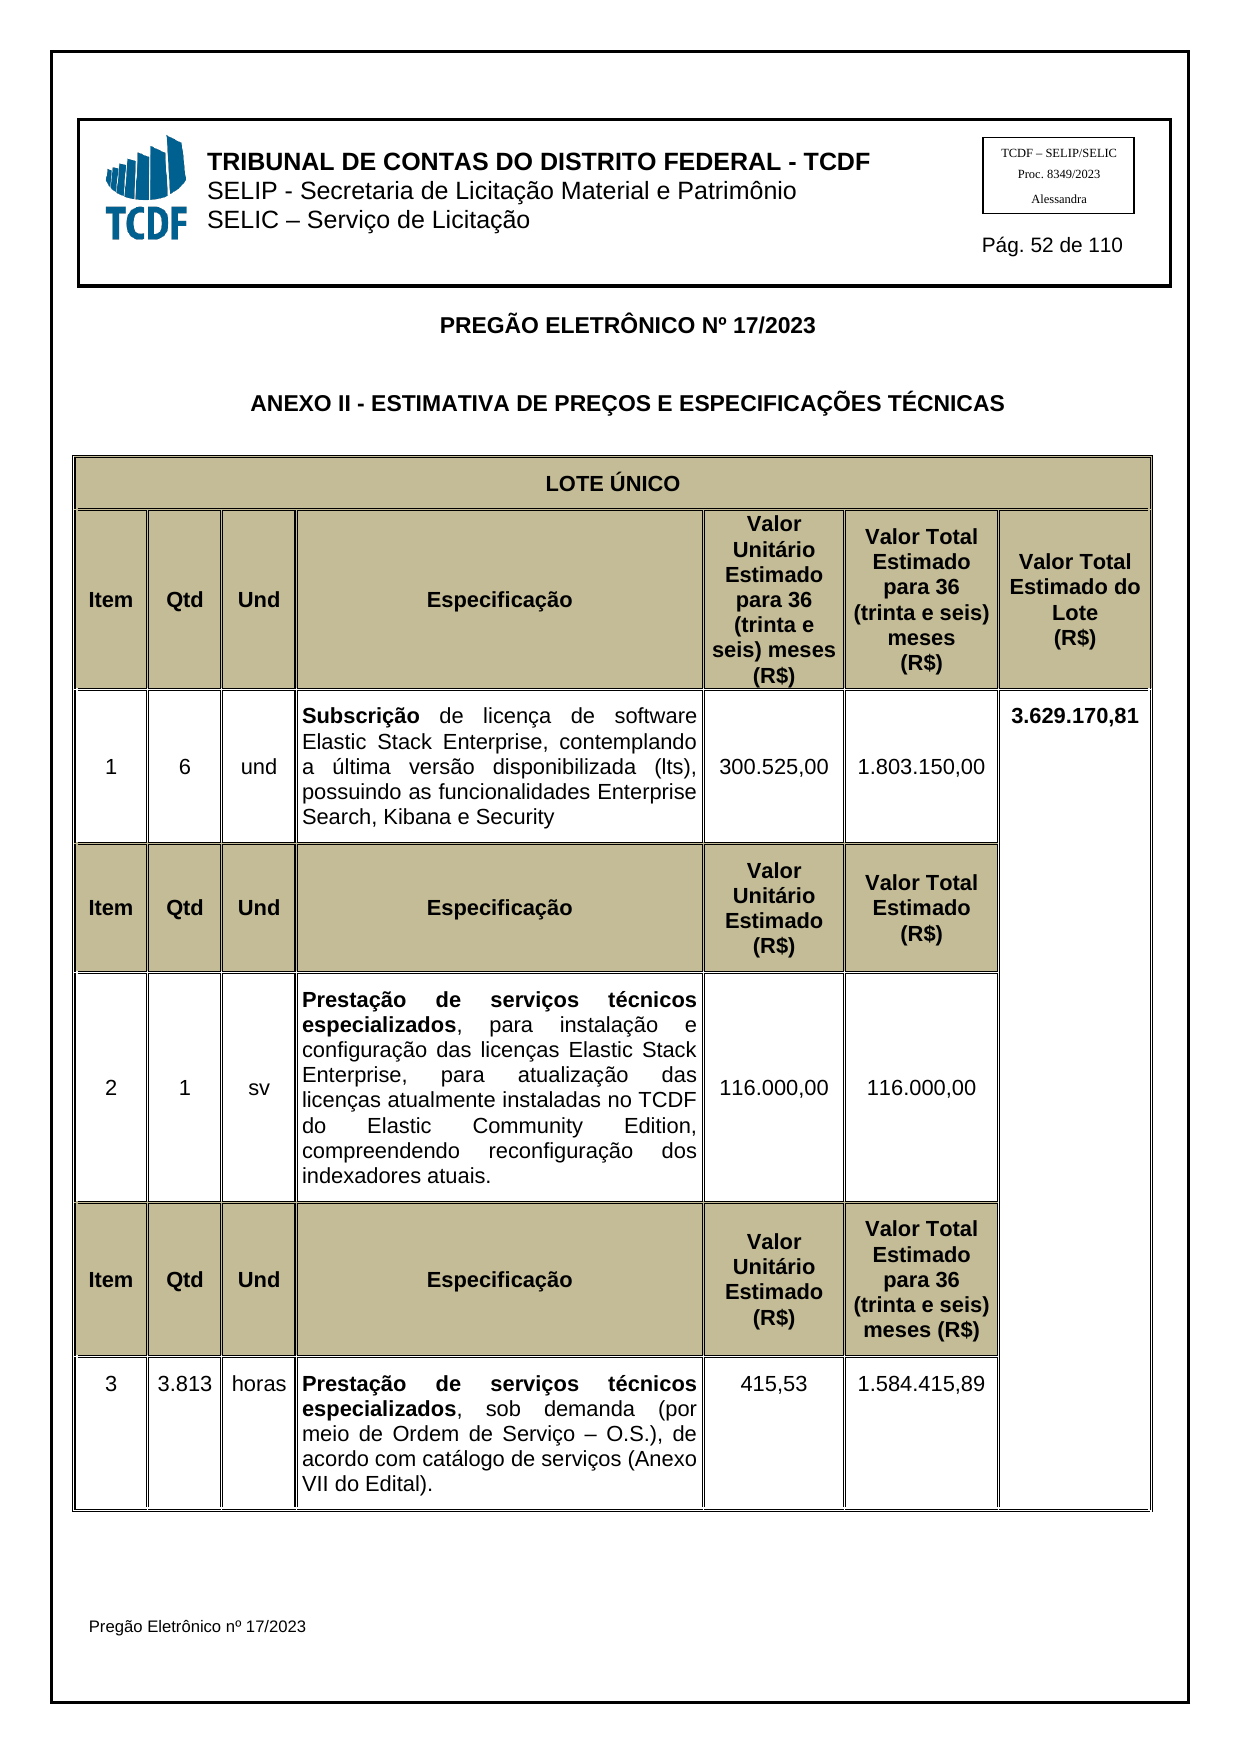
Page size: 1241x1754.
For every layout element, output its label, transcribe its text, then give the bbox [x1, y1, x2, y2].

table_cell Valor Unitário Estimado (R$) [705, 1204, 843, 1355]
table_cell 1 [149, 974, 220, 1201]
table_cell 1.803.150,00 [846, 691, 997, 842]
table_cell Especificação [298, 511, 702, 688]
table_cell Especificação [298, 845, 702, 971]
table_cell 3 [76, 1355, 148, 1509]
table_cell Item [74, 508, 148, 688]
table_cell Prestação de serviços técnicos especializados, sob demanda (por meio de Ordem de Serviço – O.S.), de acordo com catálogo de serviços (Anexo VII do Edital). [296, 1358, 703, 1509]
table_cell 415,53 [703, 1355, 845, 1509]
table_cell sv [223, 974, 294, 1201]
table_cell 1.584.415,89 [845, 1358, 998, 1509]
table_cell Item [76, 842, 146, 971]
table_cell Prestação de serviços técnicos especializados, para instalação e configuração das licenças Elastic Stack Enterprise, para atualização das licenças atualmente instaladas no TCDF do Elastic Community Edition, compreendendo reconfiguração dos indexadores atuais. [298, 974, 702, 1201]
text PREGÃO ELETRÔNICO Nº 17/2023 [89, 312, 1167, 338]
table_cell Item [76, 1201, 146, 1355]
table_cell Valor Unitário Estimado para 36 (trinta e seis) meses (R$) [705, 511, 843, 688]
picture [91, 132, 201, 242]
table_cell Valor Total Estimado do Lote (R$) [998, 508, 1152, 688]
table_cell Qtd [149, 511, 220, 688]
table_cell Qtd [149, 845, 220, 971]
table_cell 6 [149, 691, 220, 842]
table_cell Qtd [149, 1204, 220, 1355]
table_cell und [223, 691, 294, 842]
table_cell Valor Total Estimado (R$) [846, 845, 997, 971]
table_cell 300.525,00 [705, 691, 843, 842]
list ANEXO II - ESTIMATIVA DE PREÇOS E ESPECIFICAÇÕES TÉCNICAS [89, 390, 1167, 416]
table_header LOTE ÚNICO [76, 458, 1150, 508]
table_cell 1 [76, 688, 146, 842]
table_cell Und [223, 845, 294, 971]
table_cell horas [222, 1358, 296, 1509]
table_cell Subscrição de licença de software Elastic Stack Enterprise, contemplando a última versão disponibilizada (lts), possuindo as funcionalidades Enterprise Search, Kibana e Security [298, 691, 702, 842]
table_cell 116.000,00 [846, 974, 997, 1201]
table_cell Especificação [298, 1204, 702, 1355]
table_cell Valor Total Estimado para 36 (trinta e seis) meses (R$) [846, 511, 997, 688]
table_cell 3.629.170,81 [998, 688, 1150, 1509]
table_cell Und [223, 1204, 294, 1355]
table_cell 3.813 [148, 1355, 222, 1509]
table_cell Valor Unitário Estimado (R$) [705, 845, 843, 971]
table_cell 116.000,00 [705, 974, 843, 1201]
table_cell 2 [76, 971, 146, 1201]
table_cell Und [223, 511, 294, 688]
table_cell Valor Total Estimado para 36 (trinta e seis) meses (R$) [846, 1204, 997, 1355]
